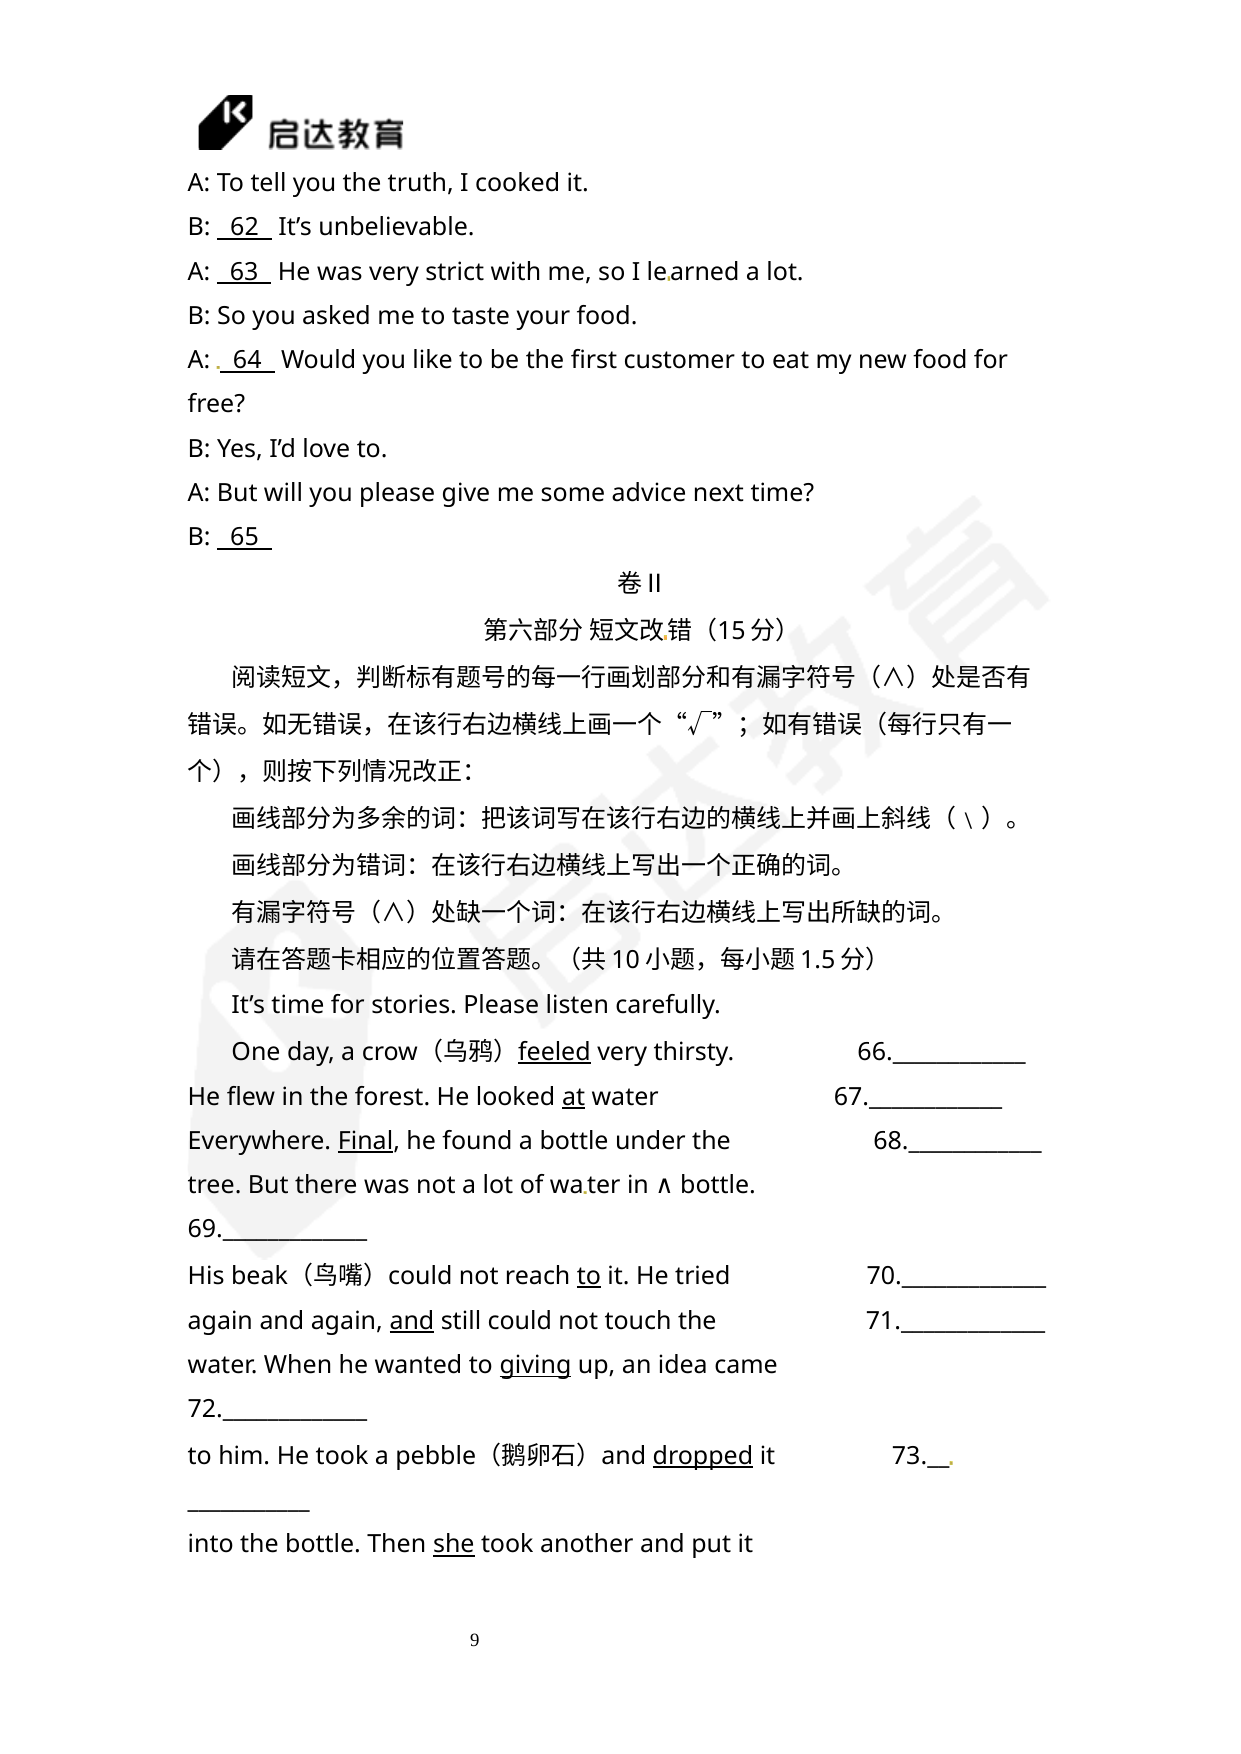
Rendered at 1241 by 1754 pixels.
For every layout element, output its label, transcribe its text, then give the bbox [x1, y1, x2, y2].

text A: 64 Would you like to be the first customer to eat my new food for free? [187, 342, 1053, 420]
picture [198, 95, 404, 150]
text tree. But there was not a lot of water in ∧ bottle. 69._____________ [187, 1167, 1053, 1245]
text B: 62 It’s unbelievable. [187, 209, 1053, 243]
text Everywhere. Final, he found a bottle under the 68.____________ [187, 1123, 1053, 1157]
text to him. He took a pebble（鹅卵石）and dropped it 73._____________ [187, 1435, 1053, 1516]
text 画线部分为多余的词：把该词写在该行右边的横线上并画上斜线（﹨）。 [187, 799, 1053, 835]
text It’s time for stories. Please listen carefully. [187, 987, 1053, 1021]
text 有漏字符号（∧）处缺一个词：在该行右边横线上写出所缺的词。 [187, 893, 1053, 929]
text water. When he wanted to giving up, an idea came 72._____________ [187, 1347, 1053, 1425]
text 请在答题卡相应的位置答题。（共10小题，每小题1.5分） [187, 940, 1053, 976]
text He flew in the forest. He looked at water 67.____________ [187, 1078, 1053, 1112]
text A: 63 He was very strict with me, so I learned a lot. [187, 253, 1053, 287]
text 画线部分为错词：在该行右边横线上写出一个正确的词。 [187, 846, 1053, 882]
text B: So you asked me to taste your food. [187, 298, 1053, 332]
text 阅读短文，判断标有题号的每一行画划部分和有漏字符号（∧）处是否有错误。如无错误，在该行右边横线上画一个“√”；如有错误（每行只有一个），则按下列情况改正： [187, 657, 1053, 788]
text B: Yes, I’d love to. [187, 430, 1053, 464]
text One day, a crow（乌鸦）feeled very thirsty. 66.____________ [187, 1031, 1053, 1067]
text A: To tell you the truth, I cooked it.[来源:学科网] [187, 162, 1053, 198]
text 第六部分 短文改错（15分） [187, 610, 1053, 647]
text A: But will you please give me some advice next time? [187, 475, 1053, 509]
text His beak（鸟嘴）could not reach to it. He tried 70._____________ [187, 1255, 1053, 1292]
text again and again, and still could not touch the 71._____________ [187, 1302, 1053, 1337]
text into the bottle. Then she took another and put it 74._____________ [187, 1526, 1053, 1560]
text B: 65 [187, 519, 1053, 553]
text 卷Ⅱ [187, 563, 1053, 599]
